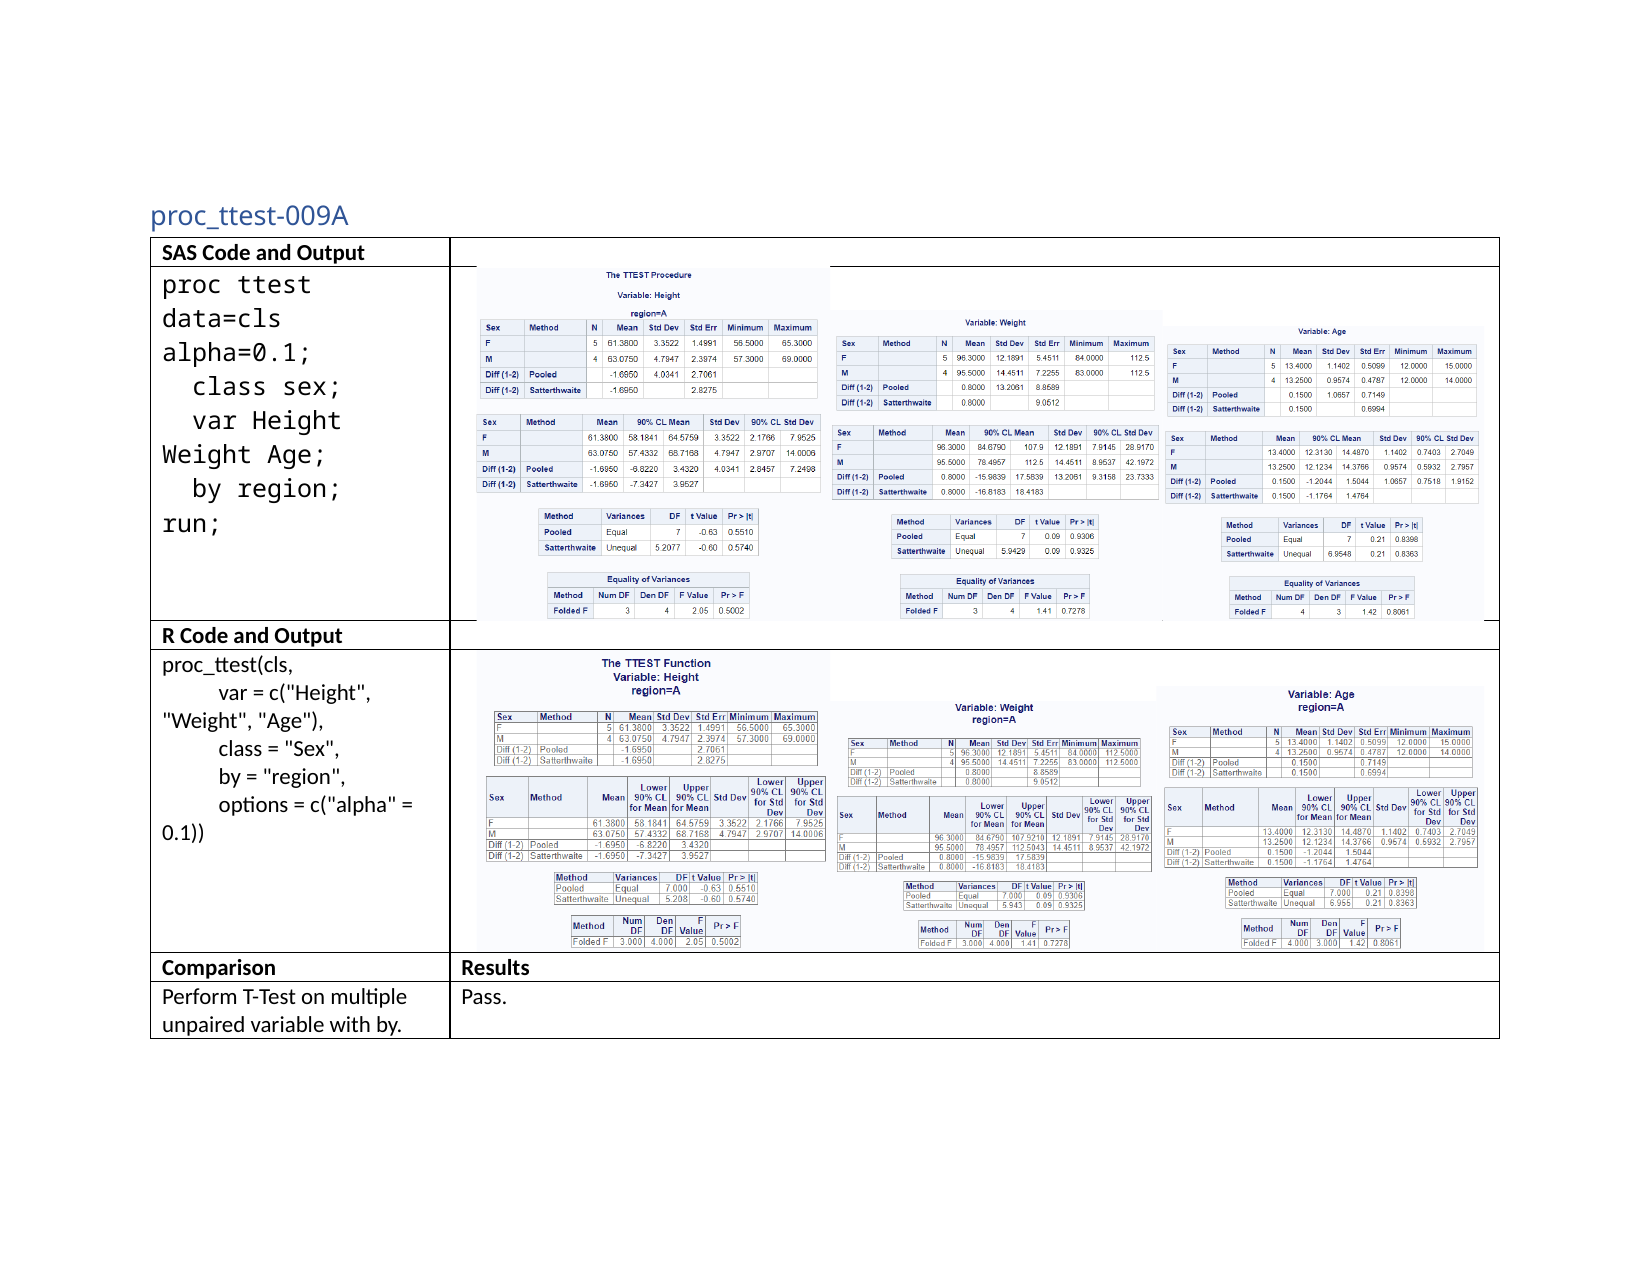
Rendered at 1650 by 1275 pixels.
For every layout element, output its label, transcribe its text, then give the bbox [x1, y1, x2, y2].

subtitle proc_ttest-009A [150, 197, 1500, 234]
picture [476, 266, 1485, 621]
table_header SAS Code and Output [151, 238, 449, 266]
table_cell Results [451, 953, 1499, 981]
table_cell Comparison [151, 953, 449, 981]
table_header [451, 238, 1499, 266]
table_cell Perform T-Test on multiple unpaired variable with by. [151, 982, 449, 1038]
table_cell [451, 267, 476, 620]
table_cell proc_ttest(cls, var = c("Height", "Weight", "Age"), class = "Sex", by = "region", options = c("alpha" = 0.1)) [151, 650, 449, 952]
table_cell [451, 650, 476, 952]
table_cell R Code and Output [151, 621, 449, 649]
table_cell Pass. [451, 982, 1499, 1038]
table_cell [451, 621, 1499, 649]
picture [476, 650, 1485, 952]
table_cell [831, 267, 1499, 620]
table_cell proc ttest data=cls alpha=0.1; class sex; var Height Weight Age; by region; run; [151, 267, 449, 620]
table_cell [831, 650, 1499, 952]
